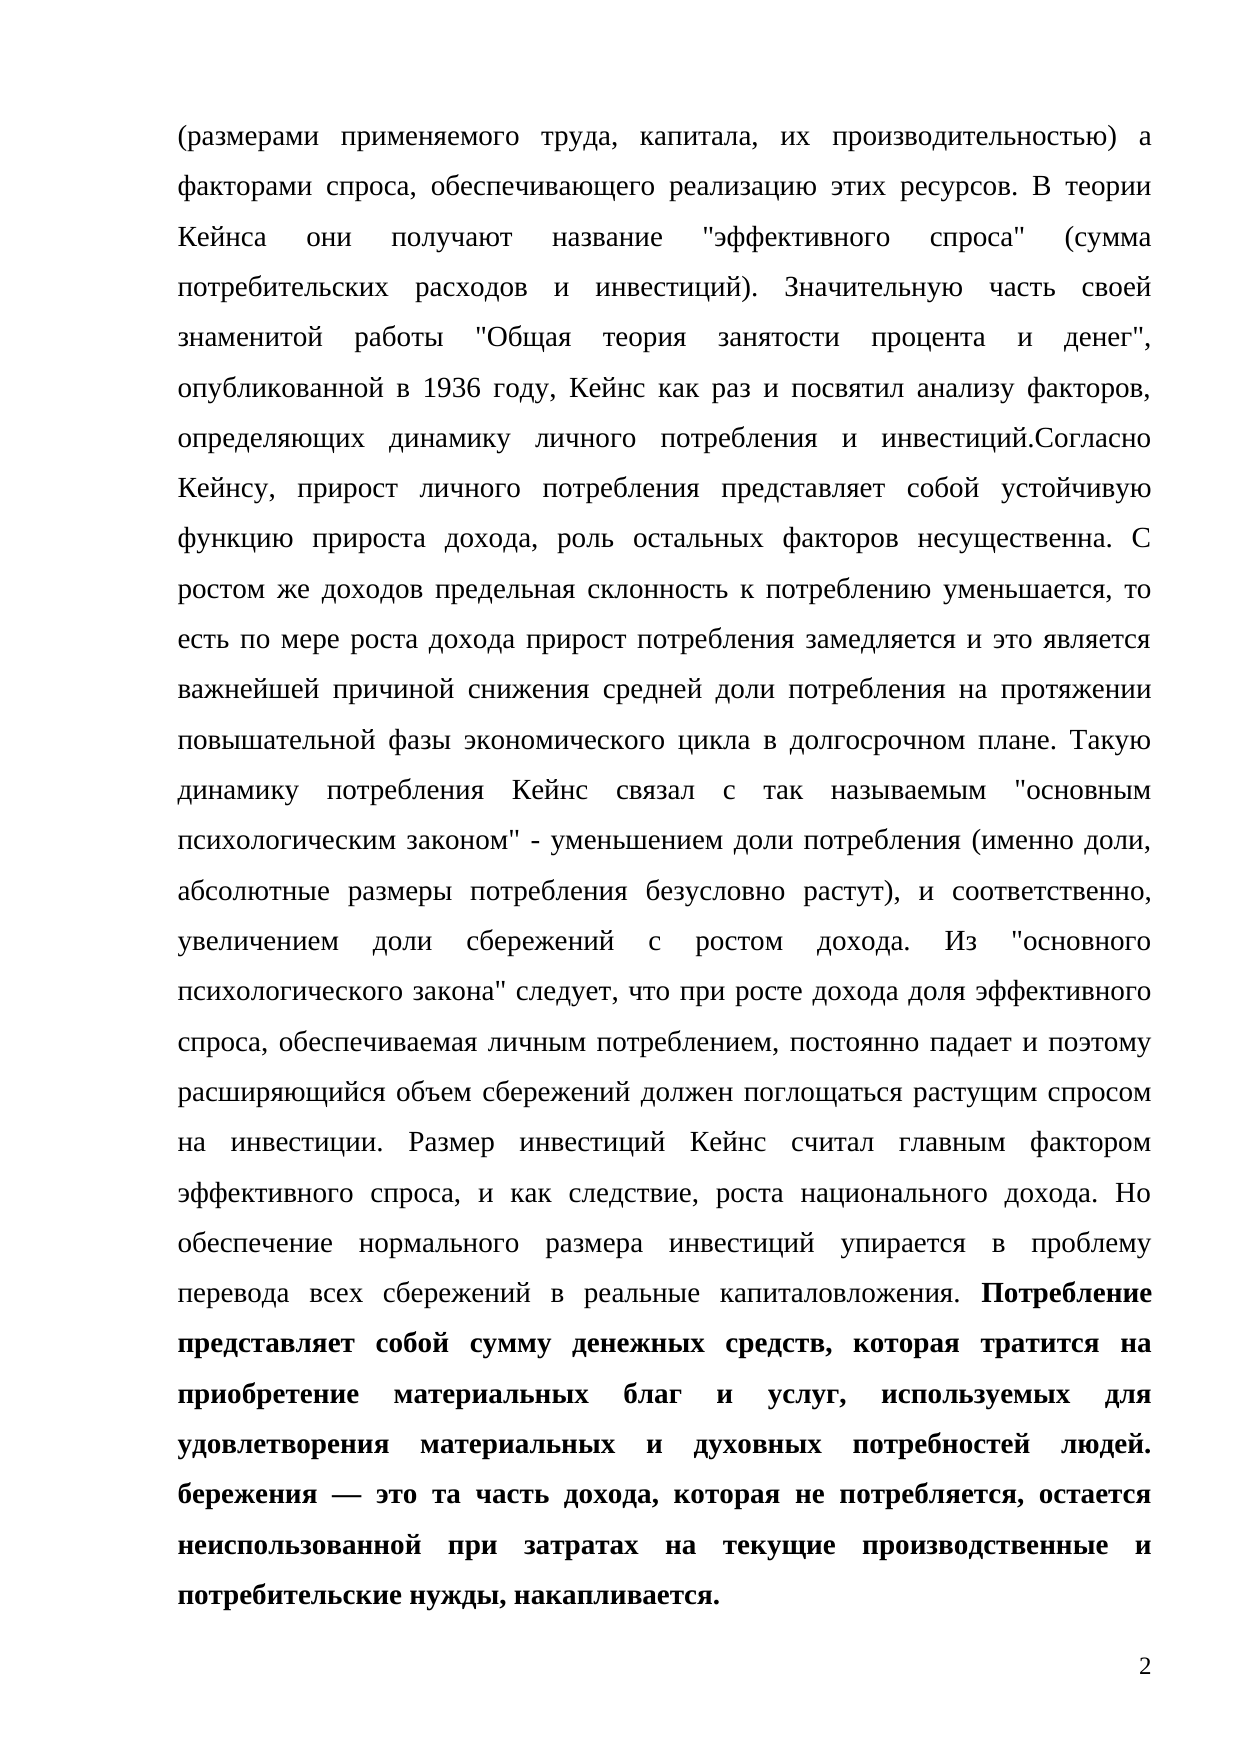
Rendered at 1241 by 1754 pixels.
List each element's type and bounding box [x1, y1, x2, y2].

text [177, 118, 1152, 1611]
